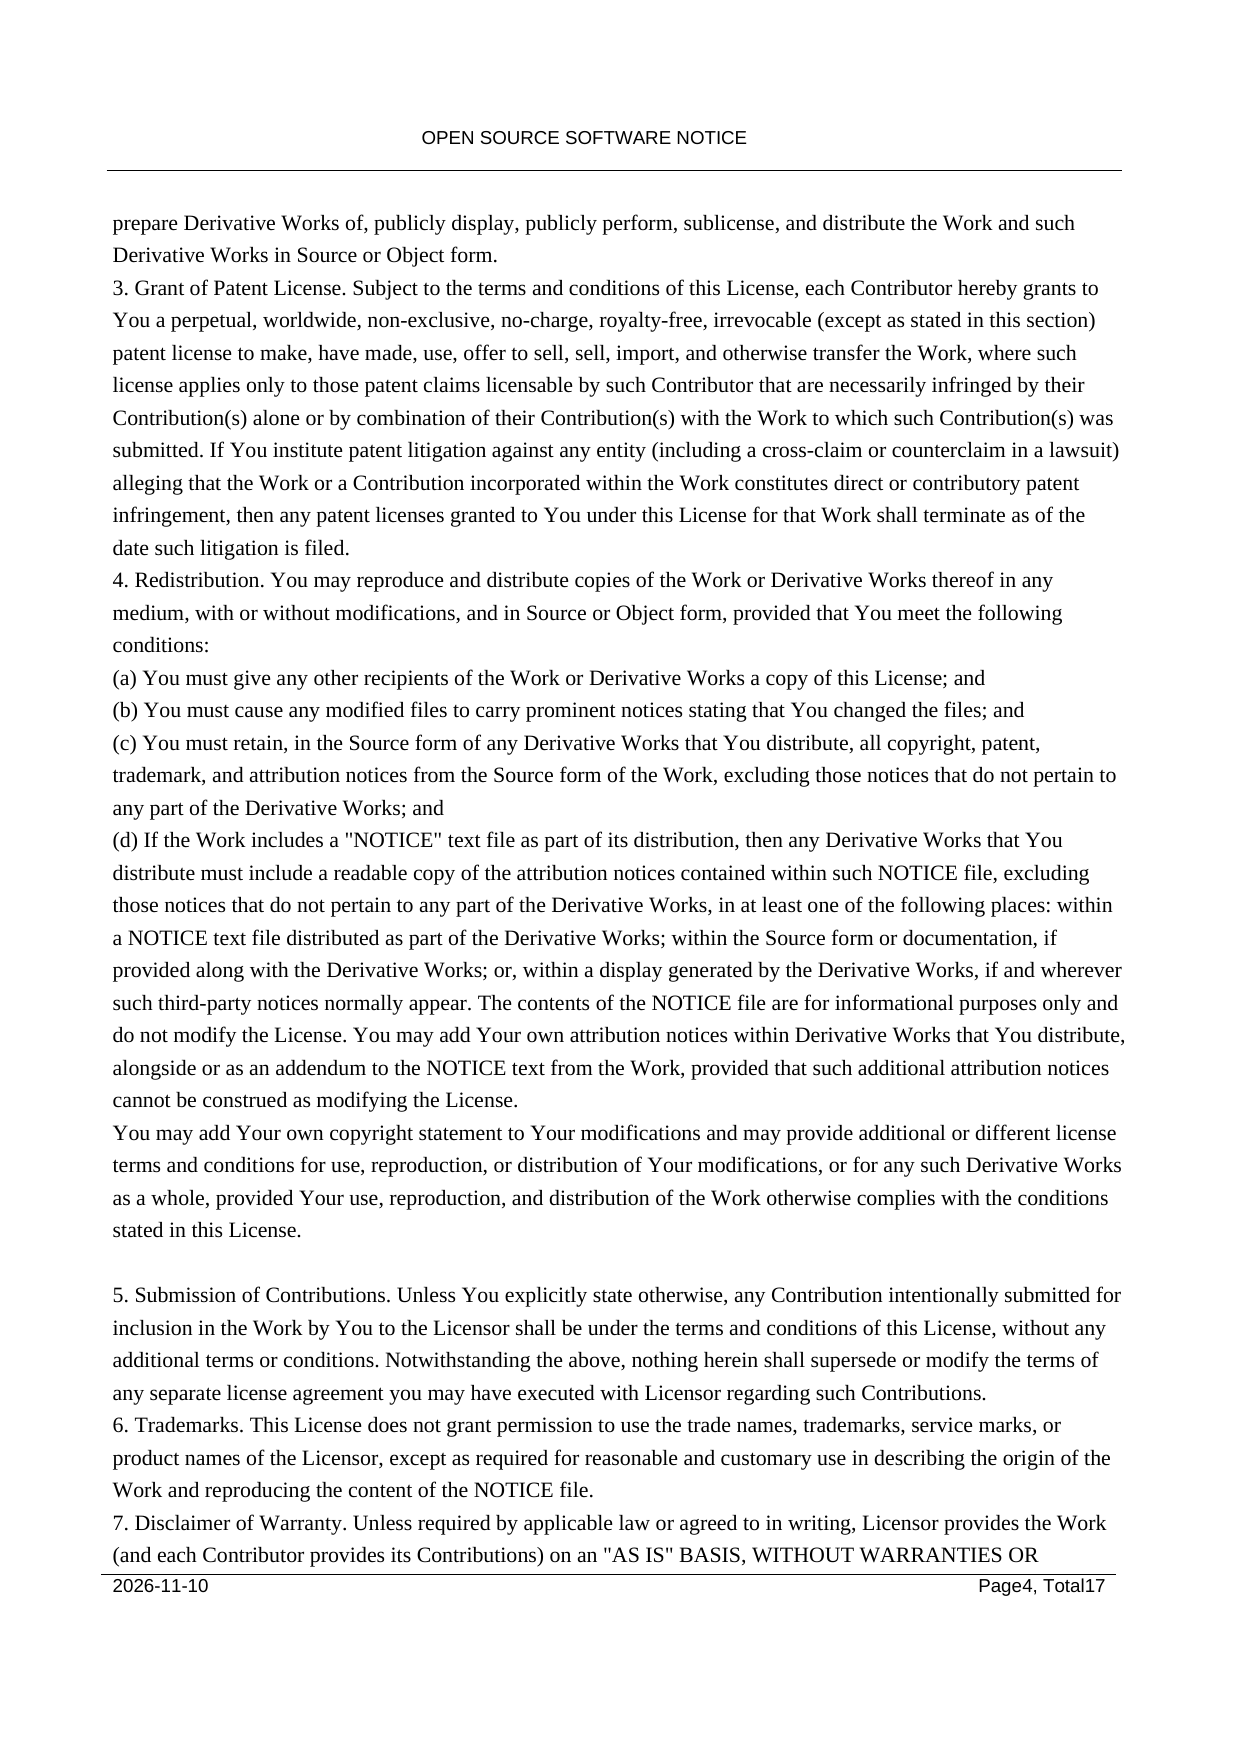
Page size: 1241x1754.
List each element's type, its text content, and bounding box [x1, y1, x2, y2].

text (c) You must retain, in the Source form of any Derivative Works that You distribute, all copyright, patent, trademark, and attribution notices from the Source form of the Work, excluding those notices that do not pertain to any part of the Derivative Works; and [112, 726, 1128, 824]
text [112, 206, 1128, 271]
text 4. Redistribution. You may reproduce and distribute copies of the Work or Derivative Works thereof in any medium, with or without modifications, and in Source or Object form, provided that You meet the following conditions: [112, 564, 1128, 661]
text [112, 1506, 1128, 1571]
text 6. Trademarks. This License does not grant permission to use the trade names, trademarks, service marks, or product names of the Licensor, except as required for reasonable and customary use in describing the origin of the Work and reproducing the content of the NOTICE file. [112, 1409, 1128, 1506]
text (a) You must give any other recipients of the Work or Derivative Works a copy of this License; and [112, 661, 1128, 694]
text (d) If the Work includes a "NOTICE" text file as part of its distribution, then any Derivative Works that You distribute must include a readable copy of the attribution notices contained within such NOTICE file, excluding those notices that do not pertain to any part of the Derivative Works, in at least one of the following places: within a NOTICE text file distributed as part of the Derivative Works; within the Source form or documentation, if provided along with the Derivative Works; or, within a display generated by the Derivative Works, if and wherever such third-party notices normally appear. The contents of the NOTICE file are for informational purposes only and do not modify the License. You may add Your own attribution notices within Derivative Works that You distribute, alongside or as an addendum to the NOTICE text from the Work, provided that such additional attribution notices cannot be construed as modifying the License. [112, 824, 1128, 1116]
text (b) You must cause any modified files to carry prominent notices stating that You changed the files; and [112, 694, 1128, 726]
text You may add Your own copyright statement to Your modifications and may provide additional or different license terms and conditions for use, reproduction, or distribution of Your modifications, or for any such Derivative Works as a whole, provided Your use, reproduction, and distribution of the Work otherwise complies with the conditions stated in this License. [112, 1116, 1128, 1246]
text 3. Grant of Patent License. Subject to the terms and conditions of this License, each Contributor hereby grants to You a perpetual, worldwide, non-exclusive, no-charge, royalty-free, irrevocable (except as stated in this section) patent license to make, have made, use, offer to sell, sell, import, and otherwise transfer the Work, where such license applies only to those patent claims licensable by such Contributor that are necessarily infringed by their Contribution(s) alone or by combination of their Contribution(s) with the Work to which such Contribution(s) was submitted. If You institute patent litigation against any entity (including a cross-claim or counterclaim in a lawsuit) alleging that the Work or a Contribution incorporated within the Work constitutes direct or contributory patent infringement, then any patent licenses granted to You under this License for that Work shall terminate as of the date such litigation is filed. [112, 271, 1128, 564]
text 5. Submission of Contributions. Unless You explicitly state otherwise, any Contribution intentionally submitted for inclusion in the Work by You to the Licensor shall be under the terms and conditions of this License, without any additional terms or conditions. Notwithstanding the above, nothing herein shall supersede or modify the terms of any separate license agreement you may have executed with Licensor regarding such Contributions. [112, 1279, 1128, 1409]
